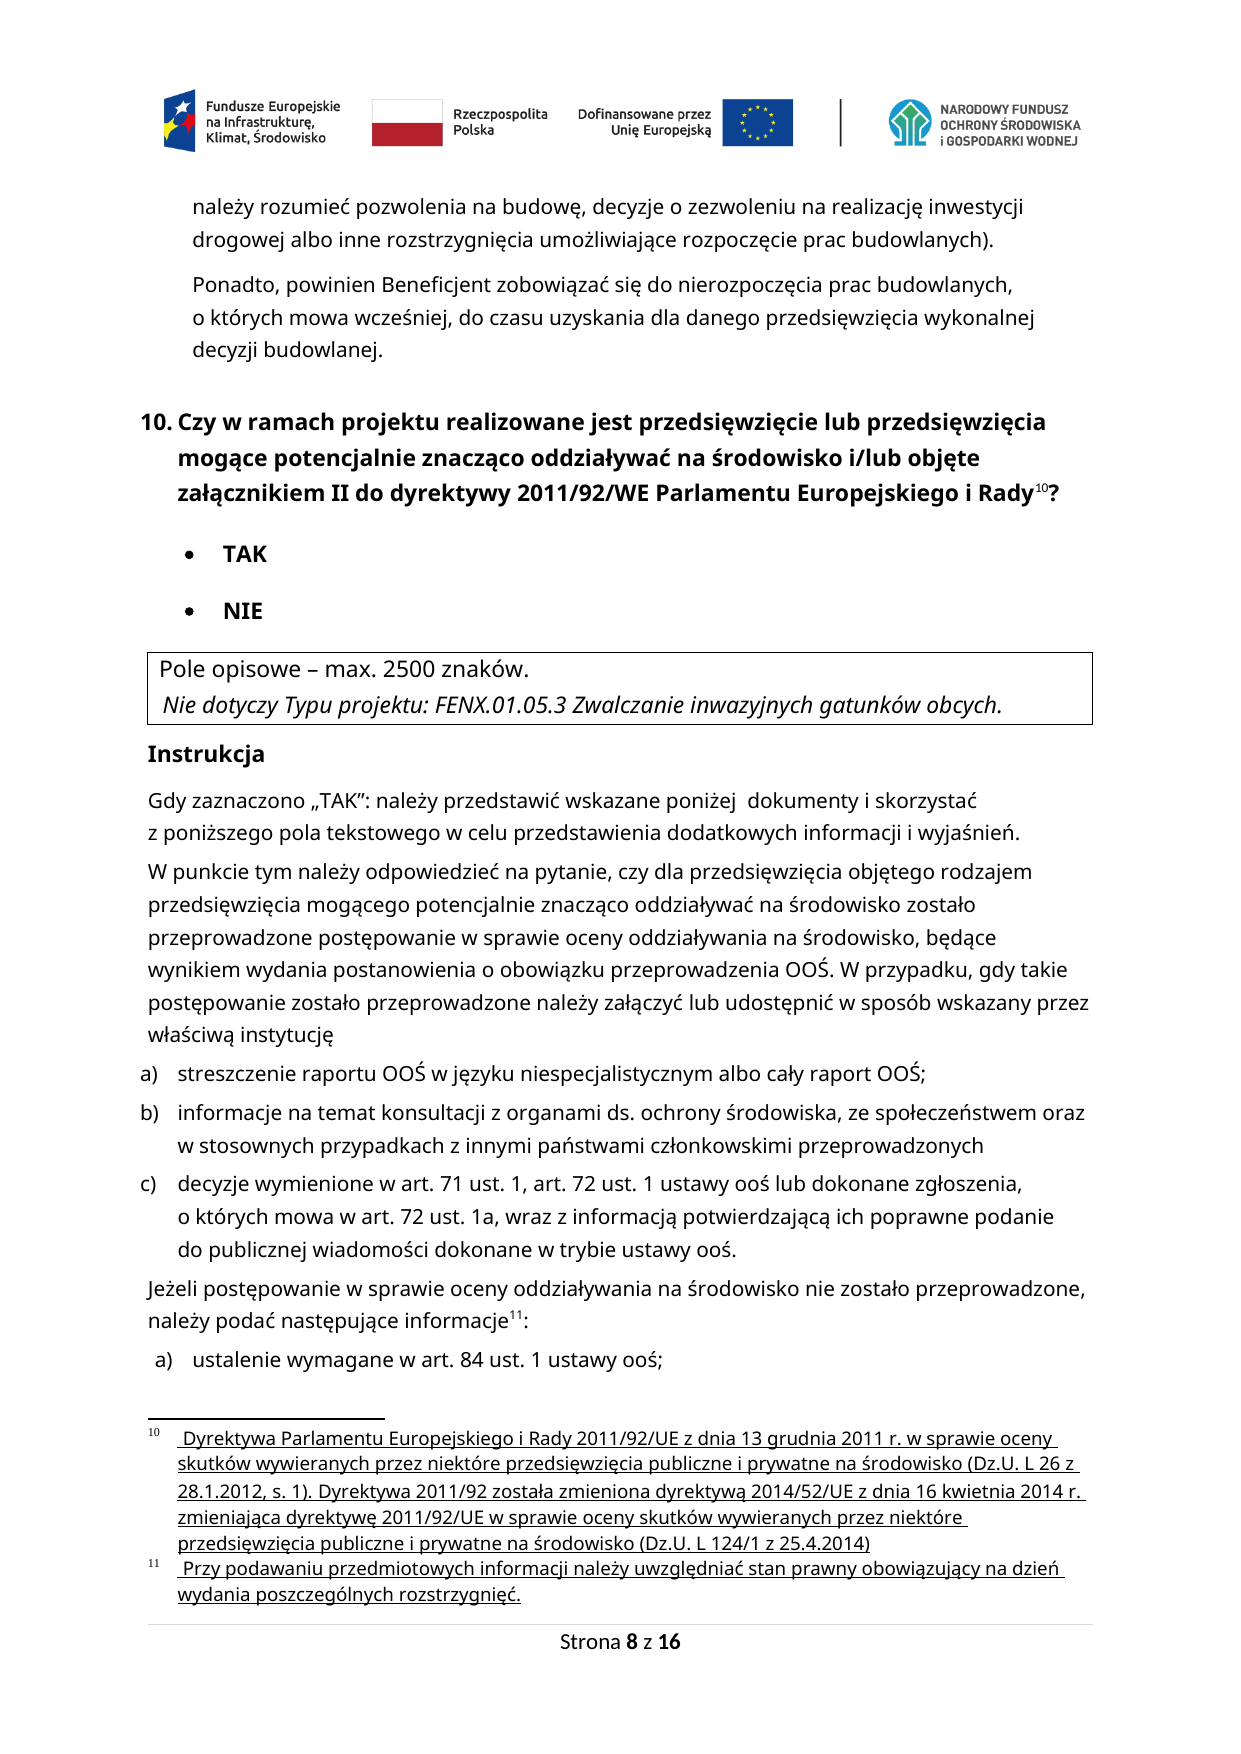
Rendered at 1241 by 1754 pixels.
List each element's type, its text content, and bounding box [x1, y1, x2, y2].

list NIE [185, 595, 1093, 626]
text Instrukcja [148, 737, 1093, 769]
list informacje na temat konsultacji z organami ds. ochrony środowiska, ze społeczeństwem oraz w stosownych przypadkach z innymi państwami członkowskimi przeprowadzonych [140, 1098, 1093, 1159]
text W punkcie tym należy odpowiedzieć na pytanie, czy dla przedsięwzięcia objętego rodzajem przedsięwzięcia mogącego potencjalnie znacząco oddziaływać na środowisko zostało przeprowadzone postępowanie w sprawie oceny oddziaływania na środowisko, będące wynikiem wydania postanowienia o obowiązku przeprowadzenia OOŚ. W przypadku, gdy takie postępowanie zostało przeprowadzone należy załączyć lub udostępnić w sposób wskazany przez właściwą instytucję [148, 857, 1093, 1049]
list TAK [185, 538, 1093, 569]
list streszczenie raportu OOŚ w języku niespecjalistycznym albo cały raport OOŚ; [140, 1059, 1093, 1088]
list decyzje wymienione w art. 71 ust. 1, art. 72 ust. 1 ustawy ooś lub dokonane zgłoszenia, o których mowa w art. 72 ust. 1a, wraz z informacją potwierdzającą ich poprawne podanie do publicznej wiadomości dokonane w trybie ustawy ooś. [140, 1169, 1093, 1263]
text Jeżeli postępowanie w sprawie oceny oddziaływania na środowisko nie zostało przeprowadzone, należy podać następujące informacje: [148, 1274, 1093, 1335]
table_header Pole opisowe – max. 2500 znaków. Nie dotyczy Typu projektu: FENX.01.05.3 Zwalczanie inwazyjnych gatunków obcych. [148, 653, 1092, 724]
list ustalenie wymagane w art. 84 ust. 1 ustawy ooś; [154, 1345, 1093, 1373]
text Gdy zaznaczono „TAK”: należy przedstawić wskazane poniżej dokumenty i skorzystać z poniższego pola tekstowego w celu przedstawienia dodatkowych informacji i wyjaśnień. [148, 786, 1093, 847]
text Ponadto, powinien Beneficjent zobowiązać się do nierozpoczęcia prac budowlanych, o których mowa wcześniej, do czasu uzyskania dla danego przedsięwzięcia wykonalnej decyzji budowlanej. [192, 270, 1093, 364]
list Czy w ramach projektu realizowane jest przedsięwzięcie lub przedsięwzięcia mogące potencjalnie znacząco oddziaływać na środowisko i/lub objęte załącznikiem II do dyrektywy 2011/92/WE Parlamentu Europejskiego i Rady? [140, 406, 1093, 509]
picture [147, 73, 1093, 168]
